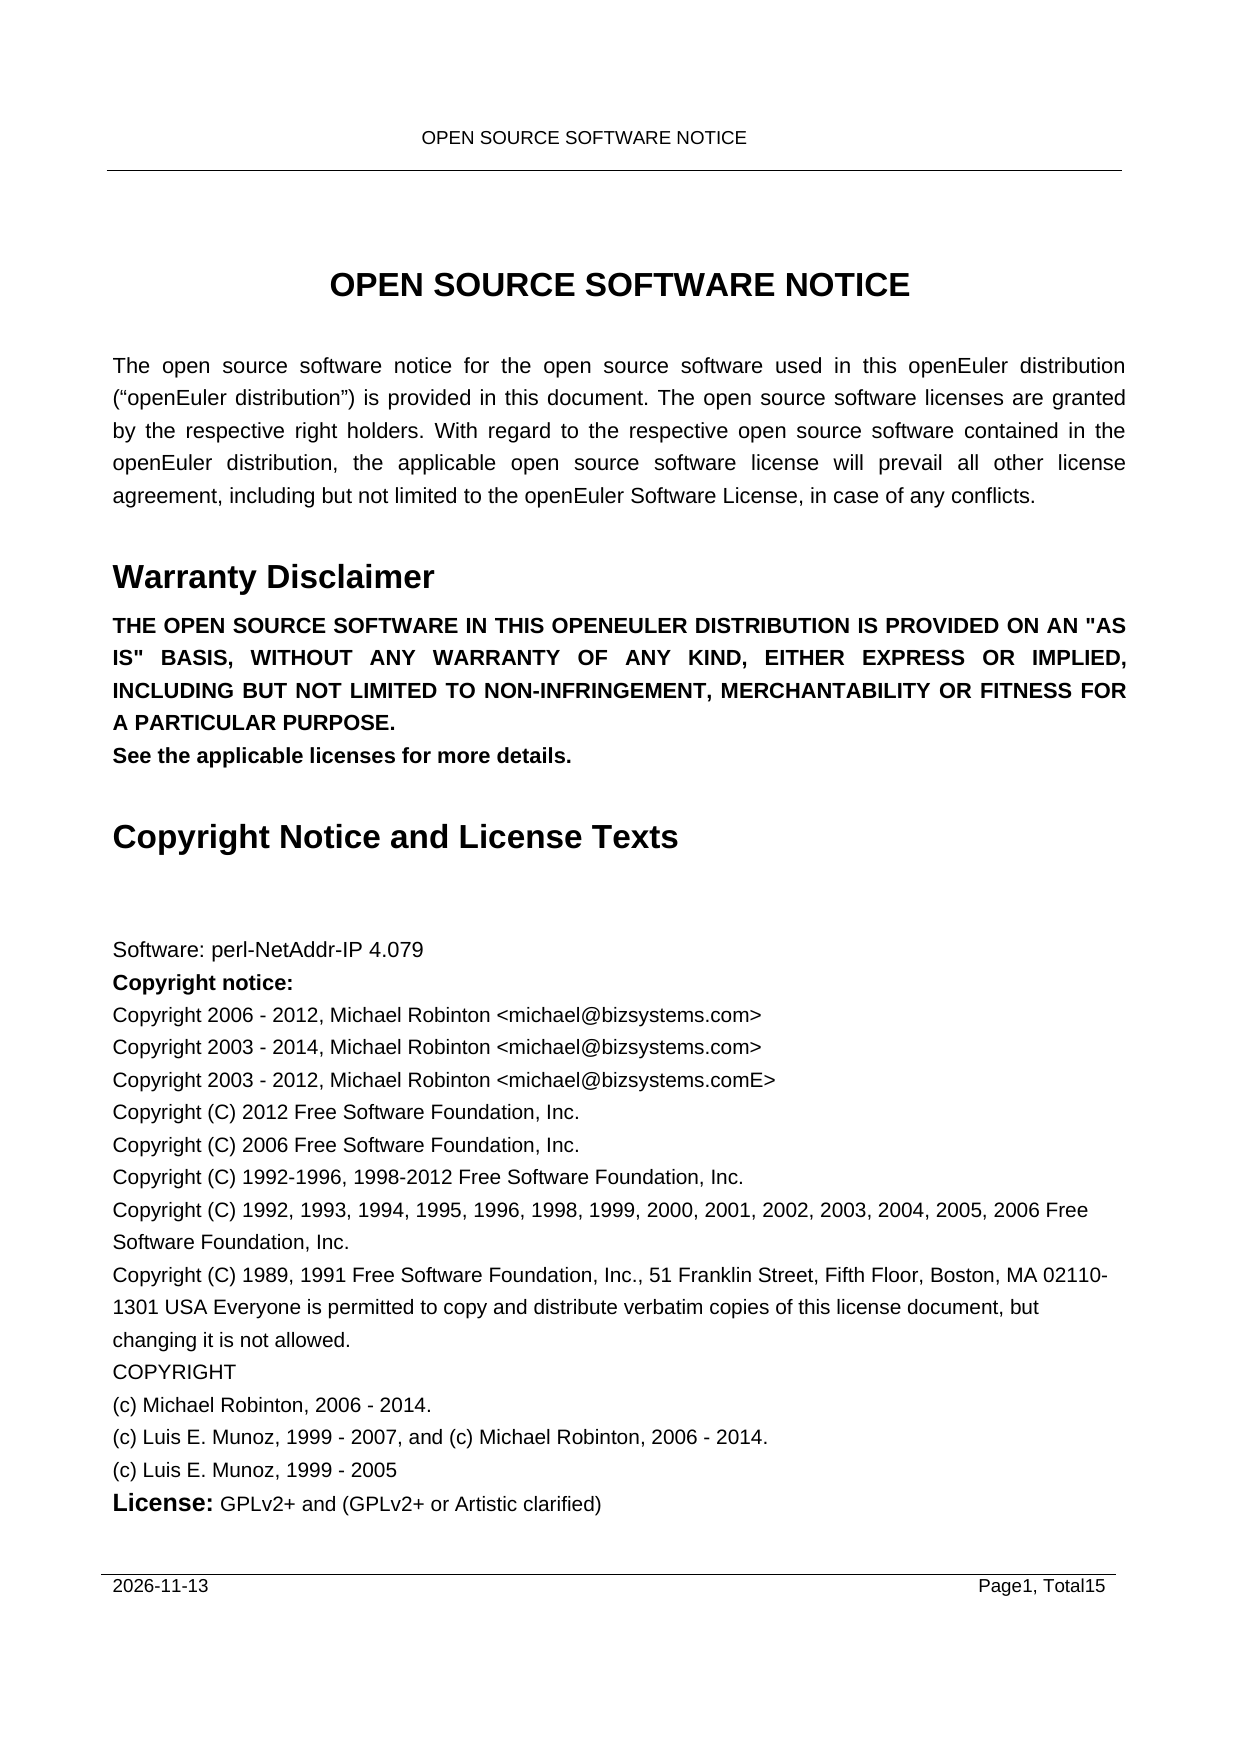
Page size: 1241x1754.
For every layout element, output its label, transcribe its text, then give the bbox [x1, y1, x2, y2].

text Copyright 2003 - 2012, Michael Robinton <michael@bizsystems.comE> [112, 1063, 1128, 1096]
text Copyright notice: [112, 966, 1128, 998]
text Software: perl-NetAddr-IP 4.079 [112, 933, 1128, 966]
text Copyright Notice and License Texts [112, 804, 1128, 869]
text Copyright (C) 2006 Free Software Foundation, Inc. [112, 1128, 1128, 1161]
text Copyright (C) 1992, 1993, 1994, 1995, 1996, 1998, 1999, 2000, 2001, 2002, 2003, 2004, 2005, 2006 Free Software Foundation, Inc. [112, 1193, 1128, 1258]
text COPYRIGHT [112, 1356, 1128, 1388]
text Copyright (C) 1989, 1991 Free Software Foundation, Inc., 51 Franklin Street, Fifth Floor, Boston, MA 02110-1301 USA Everyone is permitted to copy and distribute verbatim copies of this license document, but changing it is not allowed. [112, 1258, 1128, 1356]
text (c) Luis E. Munoz, 1999 - 2007, and (c) Michael Robinton, 2006 - 2014. [112, 1421, 1128, 1453]
text Warranty Disclaimer [112, 544, 1128, 609]
text Copyright 2006 - 2012, Michael Robinton <michael@bizsystems.com> [112, 998, 1128, 1031]
text Copyright (C) 2012 Free Software Foundation, Inc. [112, 1096, 1128, 1128]
text Copyright 2003 - 2014, Michael Robinton <michael@bizsystems.com> [112, 1031, 1128, 1063]
text THE OPEN SOURCE SOFTWARE IN THIS OPENEULER DISTRIBUTION IS PROVIDED ON AN "AS IS" BASIS, WITHOUT ANY WARRANTY OF ANY KIND, EITHER EXPRESS OR IMPLIED, INCLUDING BUT NOT LIMITED TO NON-INFRINGEMENT, MERCHANTABILITY OR FITNESS FOR A PARTICULAR PURPOSE. See the applicable licenses for more details. [112, 609, 1128, 771]
text (c) Luis E. Munoz, 1999 - 2005 [112, 1453, 1128, 1486]
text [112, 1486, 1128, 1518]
text The open source software notice for the open source software used in this openEuler distribution (“openEuler distribution”) is provided in this document. The open source software licenses are granted by the respective right holders. With regard to the respective open source software contained in the openEuler distribution, the applicable open source software license will prevail all other license agreement, including but not limited to the openEuler Software License, in case of any conflicts. [112, 349, 1128, 511]
text (c) Michael Robinton, 2006 - 2014. [112, 1388, 1128, 1421]
text OPEN SOURCE SOFTWARE NOTICE [112, 251, 1128, 316]
text Copyright (C) 1992-1996, 1998-2012 Free Software Foundation, Inc. [112, 1161, 1128, 1193]
